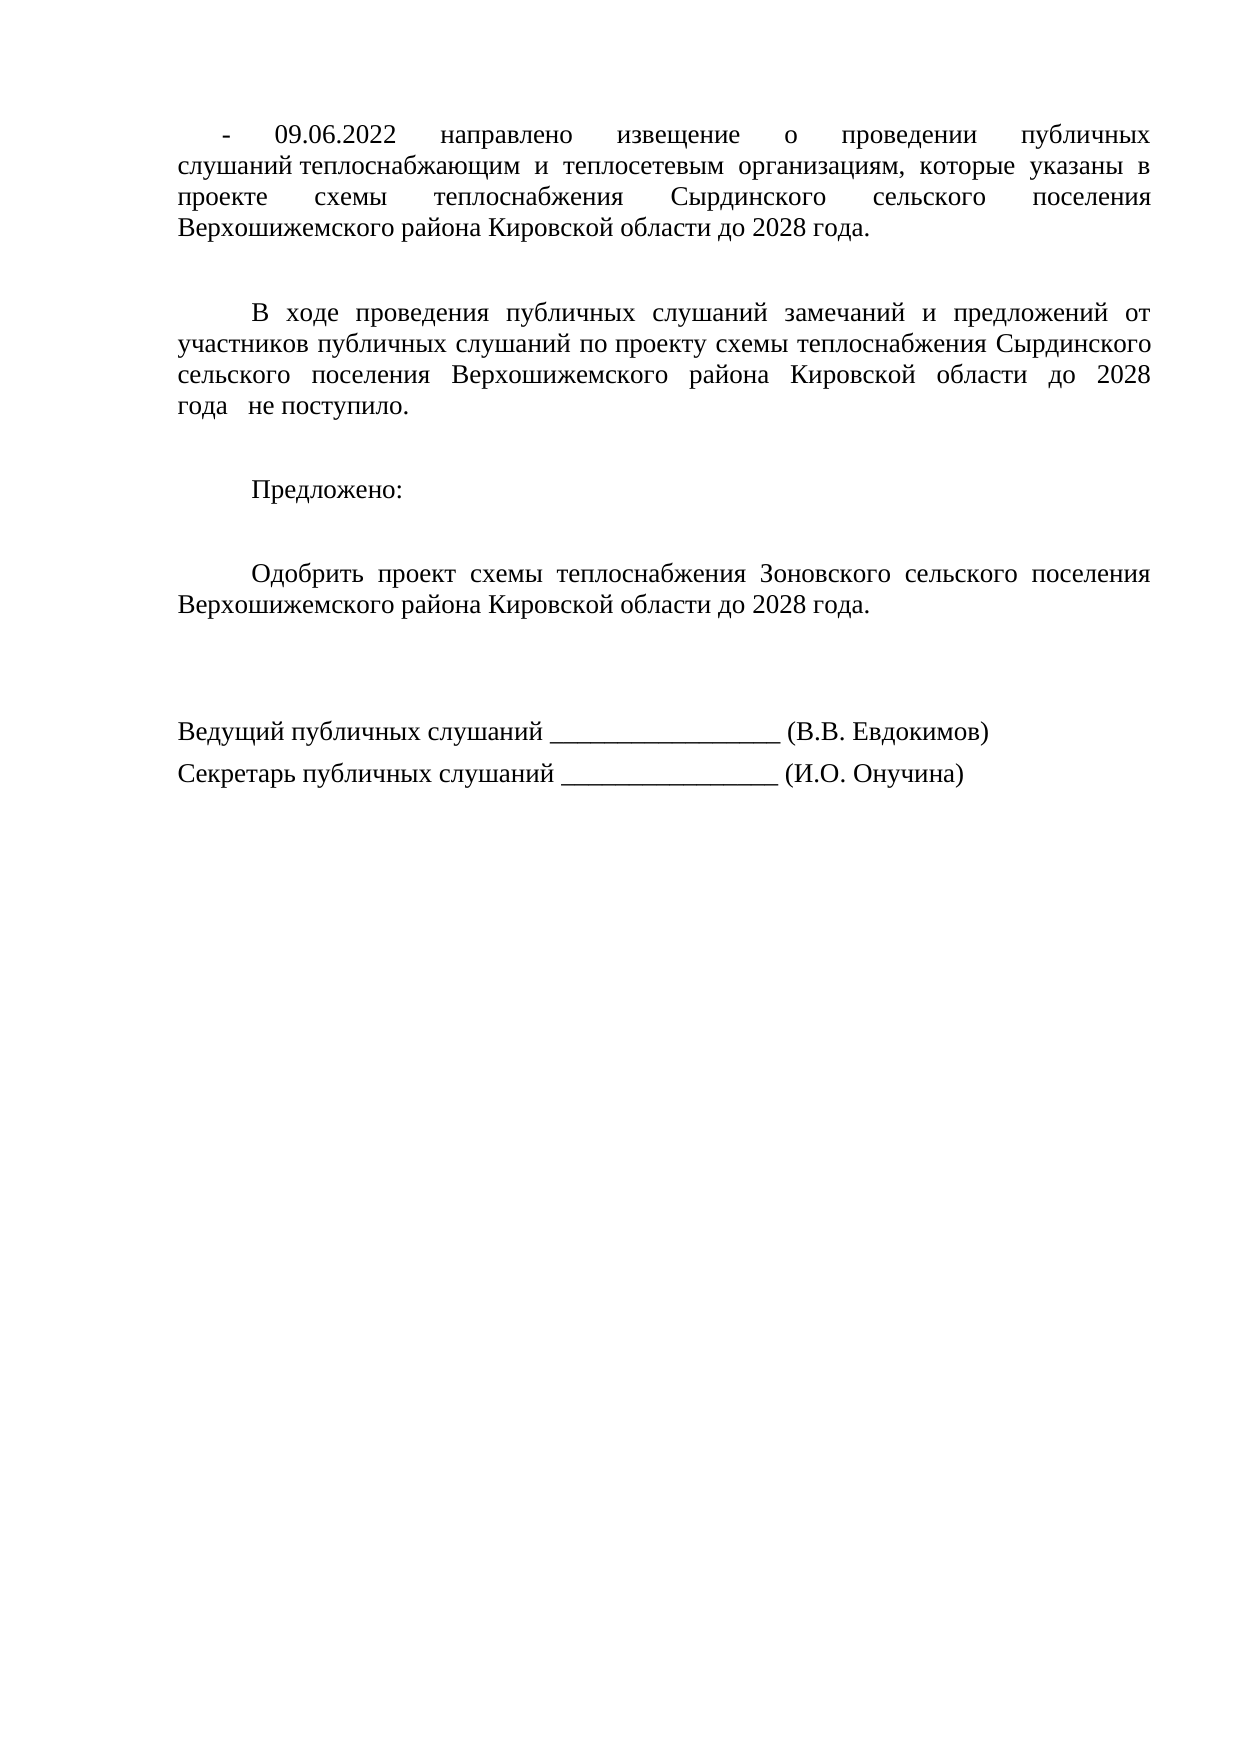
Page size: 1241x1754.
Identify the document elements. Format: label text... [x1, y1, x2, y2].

text Ведущий публичных слушаний _________________ (В.В. Евдокимов) [177, 715, 1152, 746]
text В ходе проведения публичных слушаний замечаний и предложений от участников публичных слушаний по проекту схемы теплоснабжения Сырдинского сельского поселения Верхошижемского района Кировской области до 2028 года не поступило. [177, 296, 1152, 420]
text Одобрить проект схемы теплоснабжения Зоновского сельского поселения Верхошижемского района Кировской области до 2028 года. [177, 557, 1152, 620]
text Секретарь публичных слушаний ________________ (И.О. Онучина) [177, 757, 1152, 788]
text - 09.06.2022 направлено извещение о проведении публичных слушаний теплоснабжающим и теплосетевым организациям, которые указаны в проекте схемы теплоснабжения Сырдинского сельского поселения Верхошижемского района Кировской области до 2028 года. [177, 118, 1152, 243]
text Предложено: [177, 473, 1152, 504]
